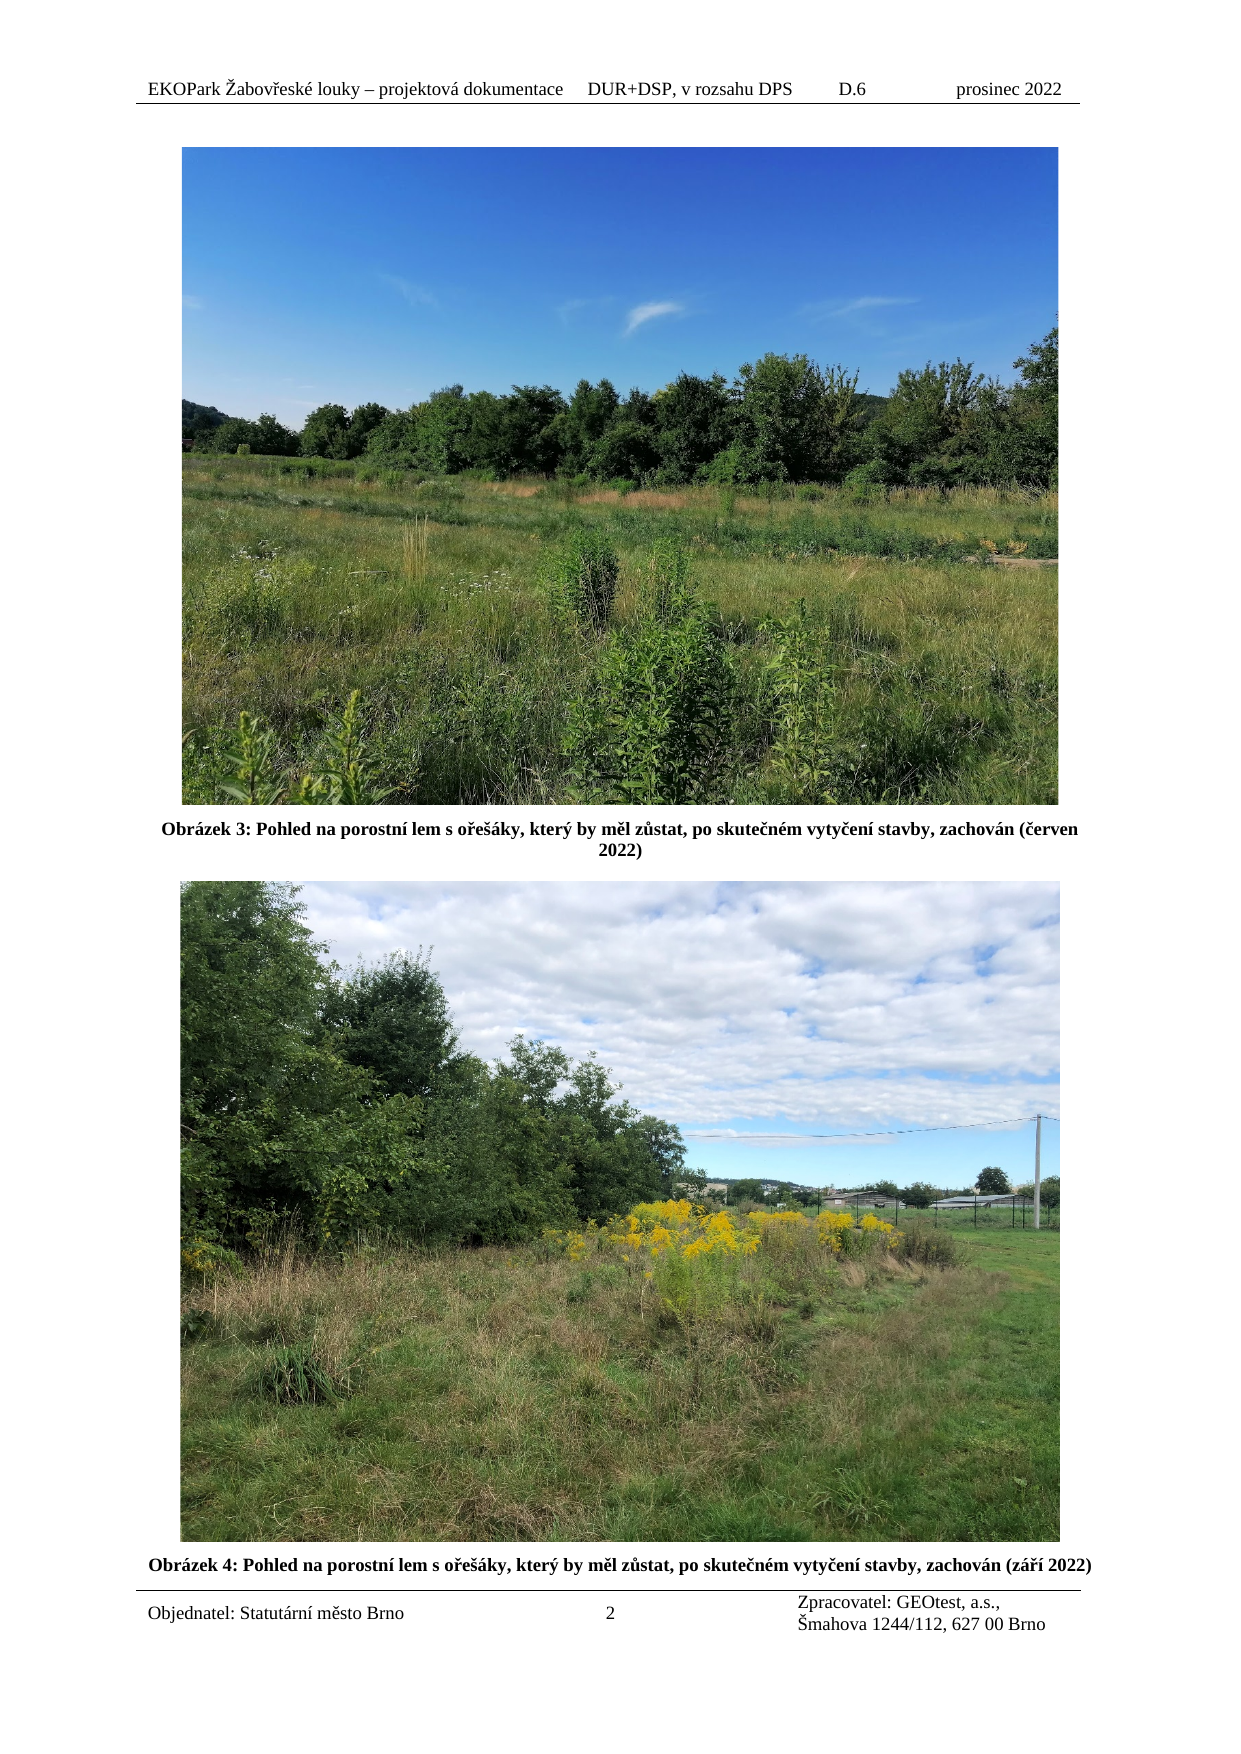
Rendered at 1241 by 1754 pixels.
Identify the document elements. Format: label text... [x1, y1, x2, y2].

text Obrázek 4: Pohled na porostní lem s ořešáky, který by měl zůstat, po skutečném vytyčení stavby, zachován (září 2022) [148, 1554, 1092, 1575]
text Obrázek 3: Pohled na porostní lem s ořešáky, který by měl zůstat, po skutečném vytyčení stavby, zachován (červen 2022) [148, 817, 1092, 861]
picture [180, 881, 1060, 1542]
picture [181, 147, 1059, 805]
